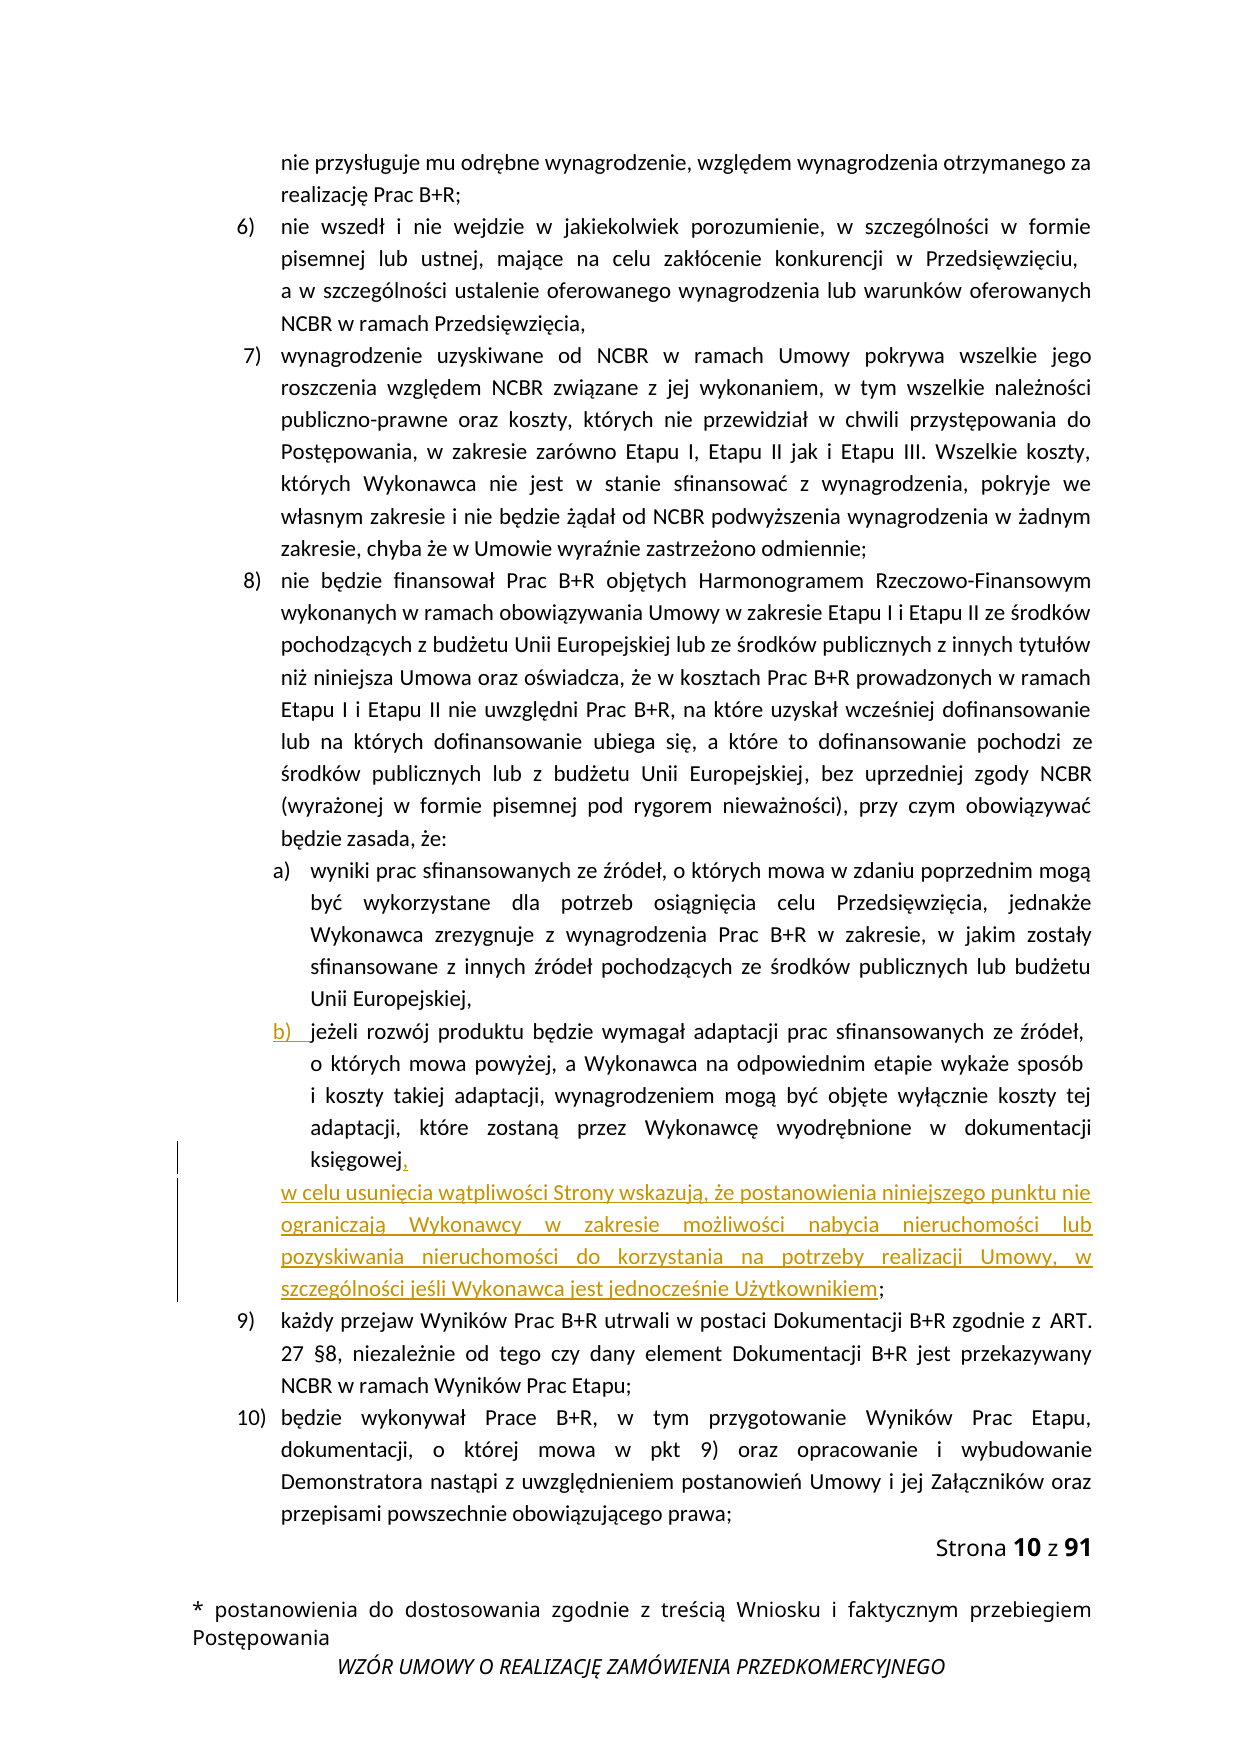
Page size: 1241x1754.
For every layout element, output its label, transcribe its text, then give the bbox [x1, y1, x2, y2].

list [236, 148, 1093, 208]
list każdy przejaw Wyników Prac B+R utrwali w postaci Dokumentacji B+R zgodnie z ART. 27 §8, niezależnie od tego czy dany element Dokumentacji B+R jest przekazywany NCBR w ramach Wyników Prac Etapu; [236, 1306, 1093, 1399]
list ; [281, 1236, 1093, 1266]
list jeżeli rozwój produktu będzie wymagał adaptacji prac sfinansowanych ze źródeł, o których mowa powyżej, a Wykonawca na odpowiednim etapie wykaże sposób i koszty takiej adaptacji, wynagrodzeniem mogą być objęte wyłącznie koszty tej adaptacji, które zostaną przez Wykonawcę wyodrębnione w dokumentacji księgowej [273, 1017, 1093, 1173]
list nie wszedł i nie wejdzie w jakiekolwiek porozumienie, w szczególności w formie pisemnej lub ustnej, mające na celu zakłócenie konkurencji w Przedsięwzięciu, a w szczególności ustalenie oferowanego wynagrodzenia lub warunków oferowanych NCBR w ramach Przedsięwzięcia, [236, 212, 1093, 337]
list będzie wykonywał Prace B+R, w tym przygotowanie Wyników Prac Etapu, dokumentacji, o której mowa w pkt 9) oraz opracowanie i wybudowanie Demonstratora nastąpi z uwzględnieniem postanowień Umowy i jej Załączników oraz przepisami powszechnie obowiązującego prawa; [236, 1403, 1093, 1528]
list wynagrodzenie uzyskiwane od NCBR w ramach Umowy pokrywa wszelkie jego roszczenia względem NCBR związane z jej wykonaniem, w tym wszelkie należności publiczno-prawne oraz koszty, których nie przewidział w chwili przystępowania do Postępowania, w zakresie zarówno Etapu I, Etapu II jak i Etapu III. Wszelkie koszty, których Wykonawca nie jest w stanie sfinansować z wynagrodzenia, pokryje we własnym zakresie i nie będzie żądał od NCBR podwyższenia wynagrodzenia w żadnym zakresie, chyba że w Umowie wyraźnie zastrzeżono odmiennie; [243, 341, 1093, 562]
list nie będzie finansował Prac B+R objętych Harmonogramem Rzeczowo-Finansowym wykonanych w ramach obowiązywania Umowy w zakresie Etapu I i Etapu II ze środków pochodzących z budżetu Unii Europejskiej lub ze środków publicznych z innych tytułów niż niniejsza Umowa oraz oświadcza, że w kosztach Prac B+R prowadzonych w ramach Etapu I i Etapu II nie uwzględni Prac B+R, na które uzyskał wcześniej dofinansowanie lub na których dofinansowanie ubiega się, a które to dofinansowanie pochodzi ze środków publicznych lub z budżetu Unii Europejskiej, bez uprzedniej zgody NCBR (wyrażonej w formie pisemnej pod rygorem nieważności), przy czym obowiązywać będzie zasada, że: [243, 566, 1093, 852]
list wyniki prac sfinansowanych ze źródeł, o których mowa w zdaniu poprzednim mogą być wykorzystane dla potrzeb osiągnięcia celu Przedsięwzięcia, jednakże Wykonawca zrezygnuje z wynagrodzenia Prac B+R w zakresie, w jakim zostały sfinansowane z innych źródeł pochodzących ze środków publicznych lub budżetu Unii Europejskiej, [273, 856, 1093, 1013]
list ; [281, 1268, 1093, 1302]
list ; [281, 1178, 1093, 1234]
